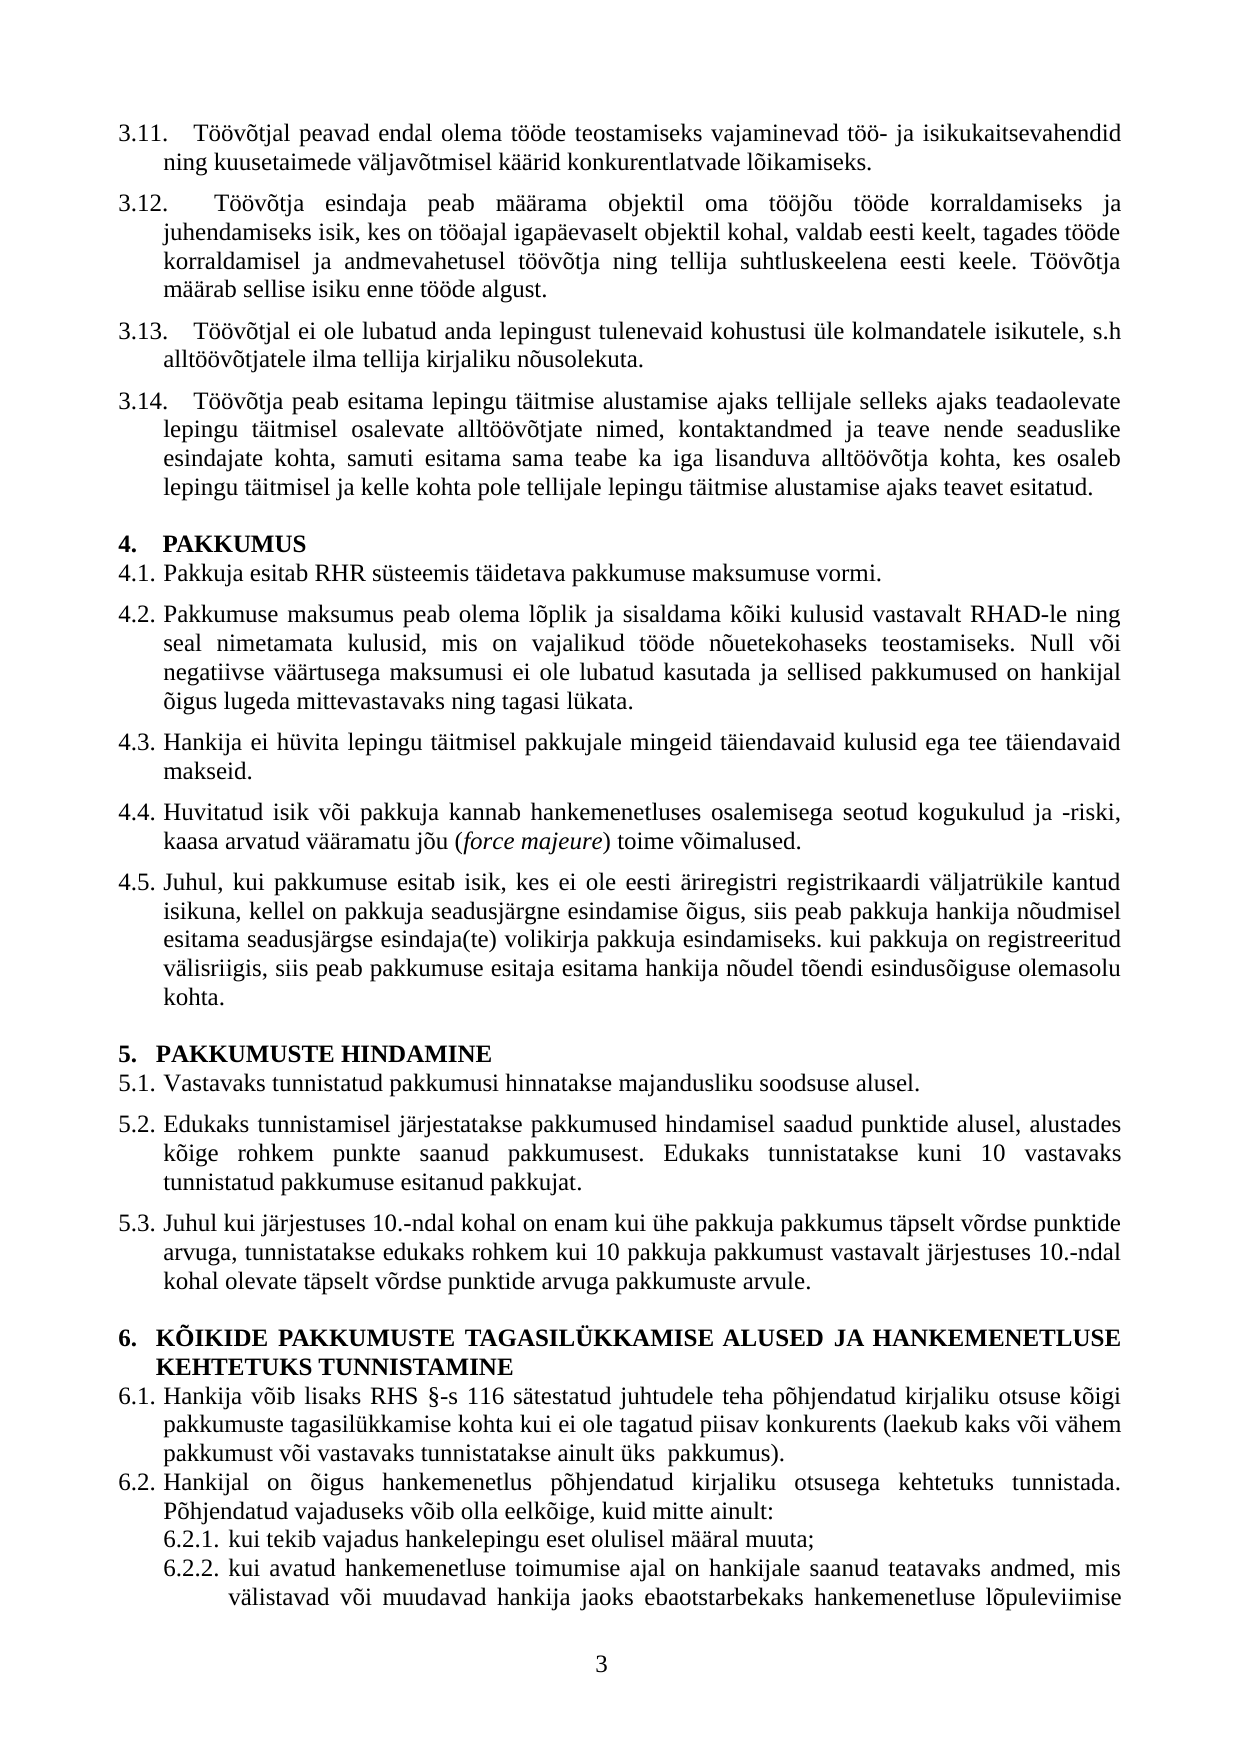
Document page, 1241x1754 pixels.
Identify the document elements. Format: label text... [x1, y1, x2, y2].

list PAKKUMUSTE HINDAMINE [118, 1039, 1122, 1068]
list KÕIKIDE PAKKUMUSTE TAGASILÜKKAMISE ALUSED JA HANKEMENETLUSE KEHTETUKS TUNNISTAMINE [118, 1323, 1122, 1381]
text Töövõtjal ei ole lubatud anda lepingust tulenevaid kohustusi üle kolmandatele isikutele, s.h alltöövõtjatele ilma tellija kirjaliku nõusolekuta. [118, 316, 1122, 373]
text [163, 1553, 1122, 1611]
text kui tekib vajadus hankelepingu eset olulisel määral muuta; [163, 1524, 1122, 1553]
text Töövõtjal peavad endal olema tööde teostamiseks vajaminevad töö- ja isikukaitsevahendid ning kuusetaimede väljavõtmisel käärid konkurentlatvade lõikamiseks. [118, 118, 1122, 176]
text Pakkuja esitab RHR süsteemis täidetava pakkumuse maksumuse vormi. [118, 558, 1122, 587]
text Pakkumuse maksumus peab olema lõplik ja sisaldama kõiki kulusid vastavalt RHAD-le ning seal nimetamata kulusid, mis on vajalikud tööde nõuetekohaseks teostamiseks. Null või negatiivse väärtusega maksumusi ei ole lubatud kasutada ja sellised pakkumused on hankijal õigus lugeda mittevastavaks ning tagasi lükata. [118, 599, 1122, 714]
text Huvitatud isik või pakkuja kannab hankemenetluses osalemisega seotud kogukulud ja -riski, kaasa arvatud vääramatu jõu (force majeure) toime võimalused. [118, 797, 1122, 854]
text Juhul kui järjestuses 10.-ndal kohal on enam kui ühe pakkuja pakkumus täpselt võrdse punktide arvuga, tunnistatakse edukaks rohkem kui 10 pakkuja pakkumust vastavalt järjestuses 10.-ndal kohal olevate täpselt võrdse punktide arvuga pakkumuste arvule. [118, 1208, 1122, 1294]
text Edukaks tunnistamisel järjestatakse pakkumused hindamisel saadud punktide alusel, alustades kõige rohkem punkte saanud pakkumusest. Edukaks tunnistatakse kuni 10 vastavaks tunnistatud pakkumuse esitanud pakkujat. [118, 1109, 1122, 1196]
text Hankija ei hüvita lepingu täitmisel pakkujale mingeid täiendavaid kulusid ega tee täiendavaid makseid. [118, 727, 1122, 784]
text Töövõtja esindaja peab määrama objektil oma tööjõu tööde korraldamiseks ja juhendamiseks isik, kes on tööajal igapäevaselt objektil kohal, valdab eesti keelt, tagades tööde korraldamisel ja andmevahetusel töövõtja ning tellija suhtluskeelena eesti keele. Töövõtja määrab sellise isiku enne tööde algust. [118, 188, 1122, 303]
text Töövõtja peab esitama lepingu täitmise alustamise ajaks tellijale selleks ajaks teadaolevate lepingu täitmisel osalevate alltöövõtjate nimed, kontaktandmed ja teave nende seaduslike esindajate kohta, samuti esitama sama teabe ka iga lisanduva alltöövõtja kohta, kes osaleb lepingu täitmisel ja kelle kohta pole tellijale lepingu täitmise alustamise ajaks teavet esitatud. [118, 386, 1122, 501]
text Hankija võib lisaks RHS §-s 116 sätestatud juhtudele teha põhjendatud kirjaliku otsuse kõigi pakkumuste tagasilükkamise kohta kui ei ole tagatud piisav konkurents (laekub kaks või vähem pakkumust või vastavaks tunnistatakse ainult üks pakkumus). [118, 1381, 1122, 1467]
text Vastavaks tunnistatud pakkumusi hinnatakse majandusliku soodsuse alusel. [118, 1068, 1122, 1097]
list PAKKUMUS [118, 529, 1122, 558]
text Hankijal on õigus hankemenetlus põhjendatud kirjaliku otsusega kehtetuks tunnistada. Põhjendatud vajaduseks võib olla eelkõige, kuid mitte ainult: [118, 1467, 1122, 1524]
text Juhul, kui pakkumuse esitab isik, kes ei ole eesti äriregistri registrikaardi väljatrükile kantud isikuna, kellel on pakkuja seadusjärgne esindamise õigus, siis peab pakkuja hankija nõudmisel esitama seadusjärgse esindaja(te) volikirja pakkuja esindamiseks. kui pakkuja on registreeritud välisriigis, siis peab pakkumuse esitaja esitama hankija nõudel tõendi esindusõiguse olemasolu kohta. [118, 867, 1122, 1011]
